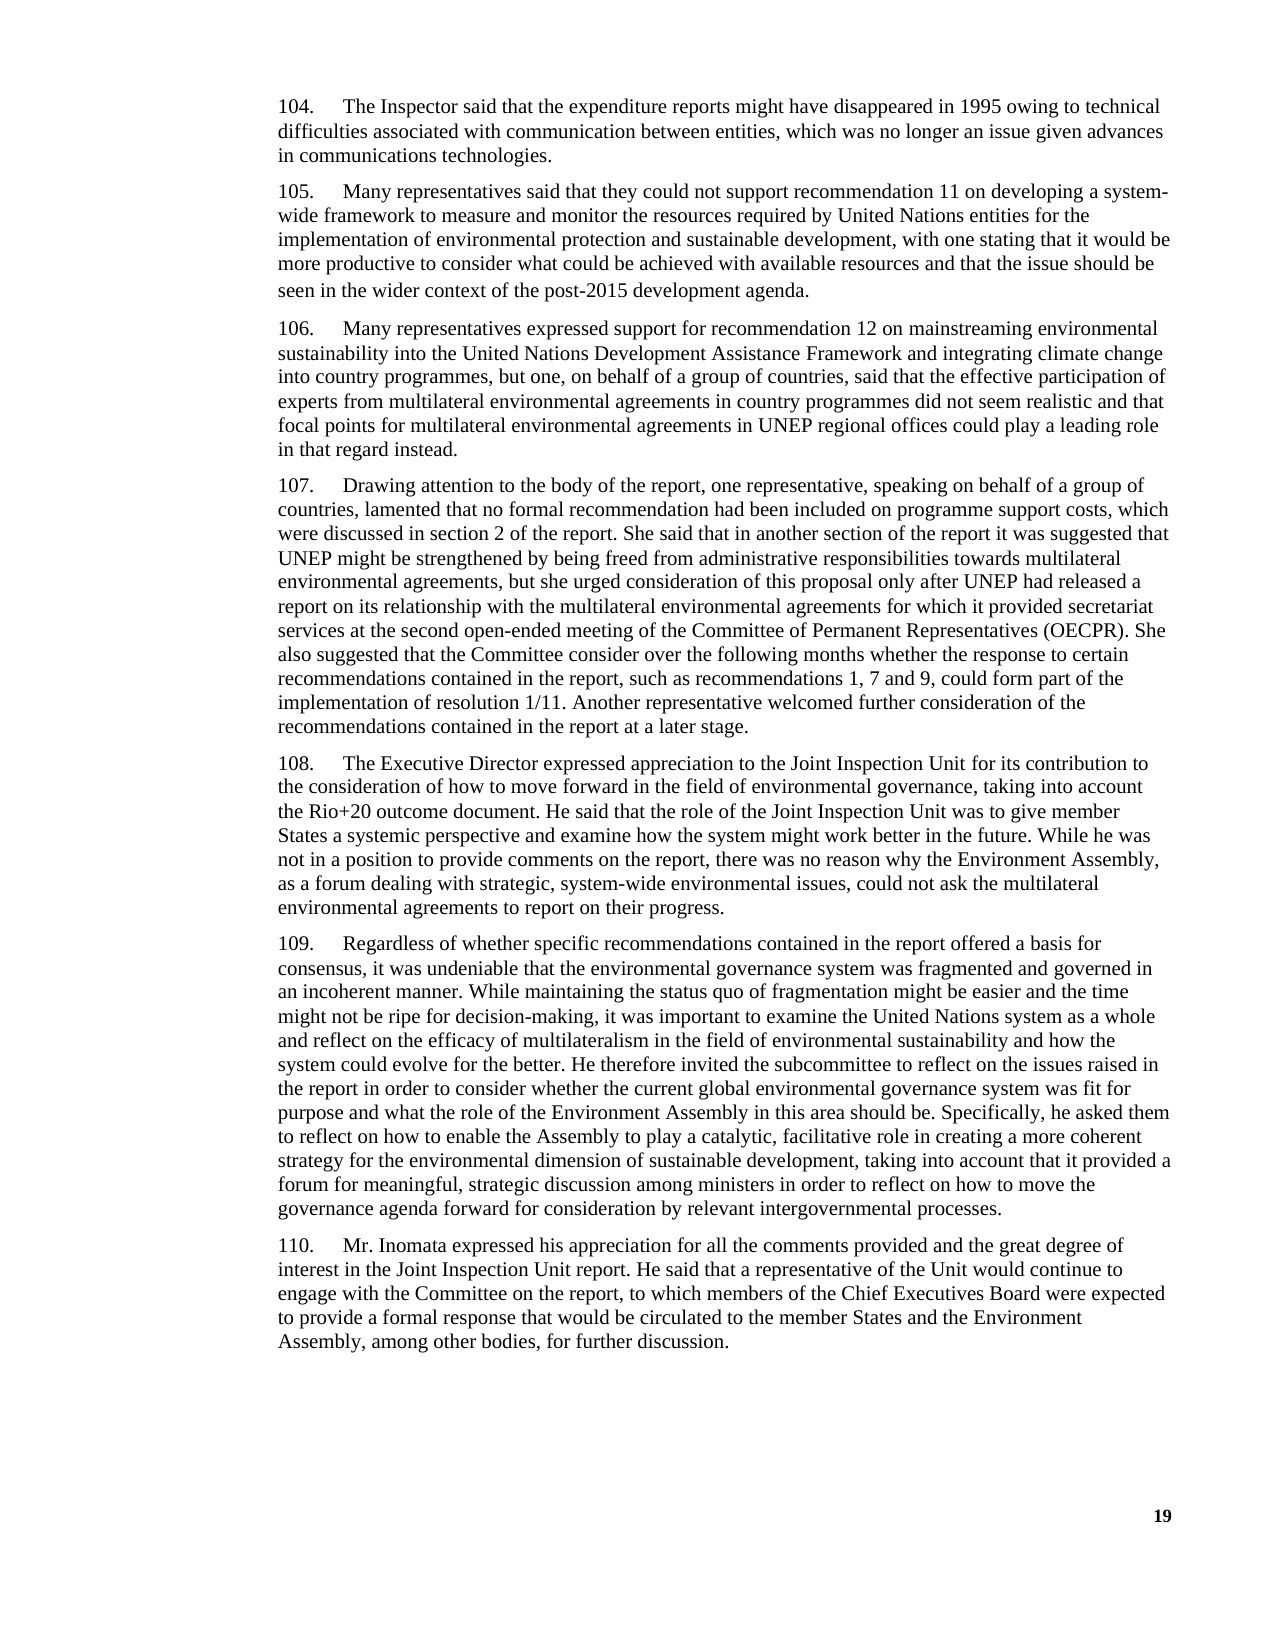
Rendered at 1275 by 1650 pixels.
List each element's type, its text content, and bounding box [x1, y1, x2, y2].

text Drawing attention to the body of the report, one representative, speaking on behalf of a group of countries, lamented that no formal recommendation had been included on programme support costs, which were discussed in section 2 of the report. She said that in another section of the report it was suggested that UNEP might be strengthened by being freed from administrative responsibilities towards multilateral environmental agreements, but she urged consideration of this proposal only after UNEP had released a report on its relationship with the multilateral environmental agreements for which it provided secretariat services at the second open-ended meeting of the Committee of Permanent Representatives (OECPR). She also suggested that the Committee consider over the following months whether the response to certain recommendations contained in the report, such as recommendations 1, 7 and 9, could form part of the implementation of resolution 1/11. Another representative welcomed further consideration of the recommendations contained in the report at a later stage. [278, 473, 1172, 738]
text Regardless of whether specific recommendations contained in the report offered a basis for consensus, it was undeniable that the environmental governance system was fragmented and governed in an incoherent manner. While maintaining the status quo of fragmentation might be easier and the time might not be ripe for decision-making, it was important to examine the United Nations system as a whole and reflect on the efficacy of multilateralism in the field of environmental sustainability and how the system could evolve for the better. He therefore invited the subcommittee to reflect on the issues raised in the report in order to consider whether the current global environmental governance system was fit for purpose and what the role of the Environment Assembly in this area should be. Specifically, he asked them to reflect on how to enable the Assembly to play a catalytic, facilitative role in creating a more coherent strategy for the environmental dimension of sustainable development, taking into account that it provided a forum for meaningful, strategic discussion among ministers in order to reflect on how to move the governance agenda forward for consideration by relevant intergovernmental processes. [278, 931, 1172, 1220]
text Many representatives said that they could not support recommendation 11 on developing a system-wide framework to measure and monitor the resources required by United Nations entities for the implementation of environmental protection and sustainable development, with one stating that it would be more productive to consider what could be achieved with available resources and that the issue should be seen in the wider context of the post-2015 development agenda. [278, 179, 1172, 304]
text The Inspector said that the expenditure reports might have disappeared in 1995 owing to technical difficulties associated with communication between entities, which was no longer an issue given advances in communications technologies. [278, 94, 1172, 167]
text The Executive Director expressed appreciation to the Joint Inspection Unit for its contribution to the consideration of how to move forward in the field of environmental governance, taking into account the Rio+20 outcome document. He said that the role of the Joint Inspection Unit was to give member States a systemic perspective and examine how the system might work better in the future. While he was not in a position to provide comments on the report, there was no reason why the Environment Assembly, as a forum dealing with strategic, system-wide environmental issues, could not ask the multilateral environmental agreements to report on their progress. [278, 750, 1172, 919]
text Mr. Inomata expressed his appreciation for all the comments provided and the great degree of interest in the Joint Inspection Unit report. He said that a representative of the Unit would continue to engage with the Committee on the report, to which members of the Chief Executives Board were expected to provide a formal response that would be circulated to the member States and the Environment Assembly, among other bodies, for further discussion. [278, 1233, 1172, 1353]
text Many representatives expressed support for recommendation 12 on mainstreaming environmental sustainability into the United Nations Development Assistance Framework and integrating climate change into country programmes, but one, on behalf of a group of countries, said that the effective participation of experts from multilateral environmental agreements in country programmes did not seem realistic and that focal points for multilateral environmental agreements in UNEP regional offices could play a leading role in that regard instead. [278, 316, 1172, 461]
